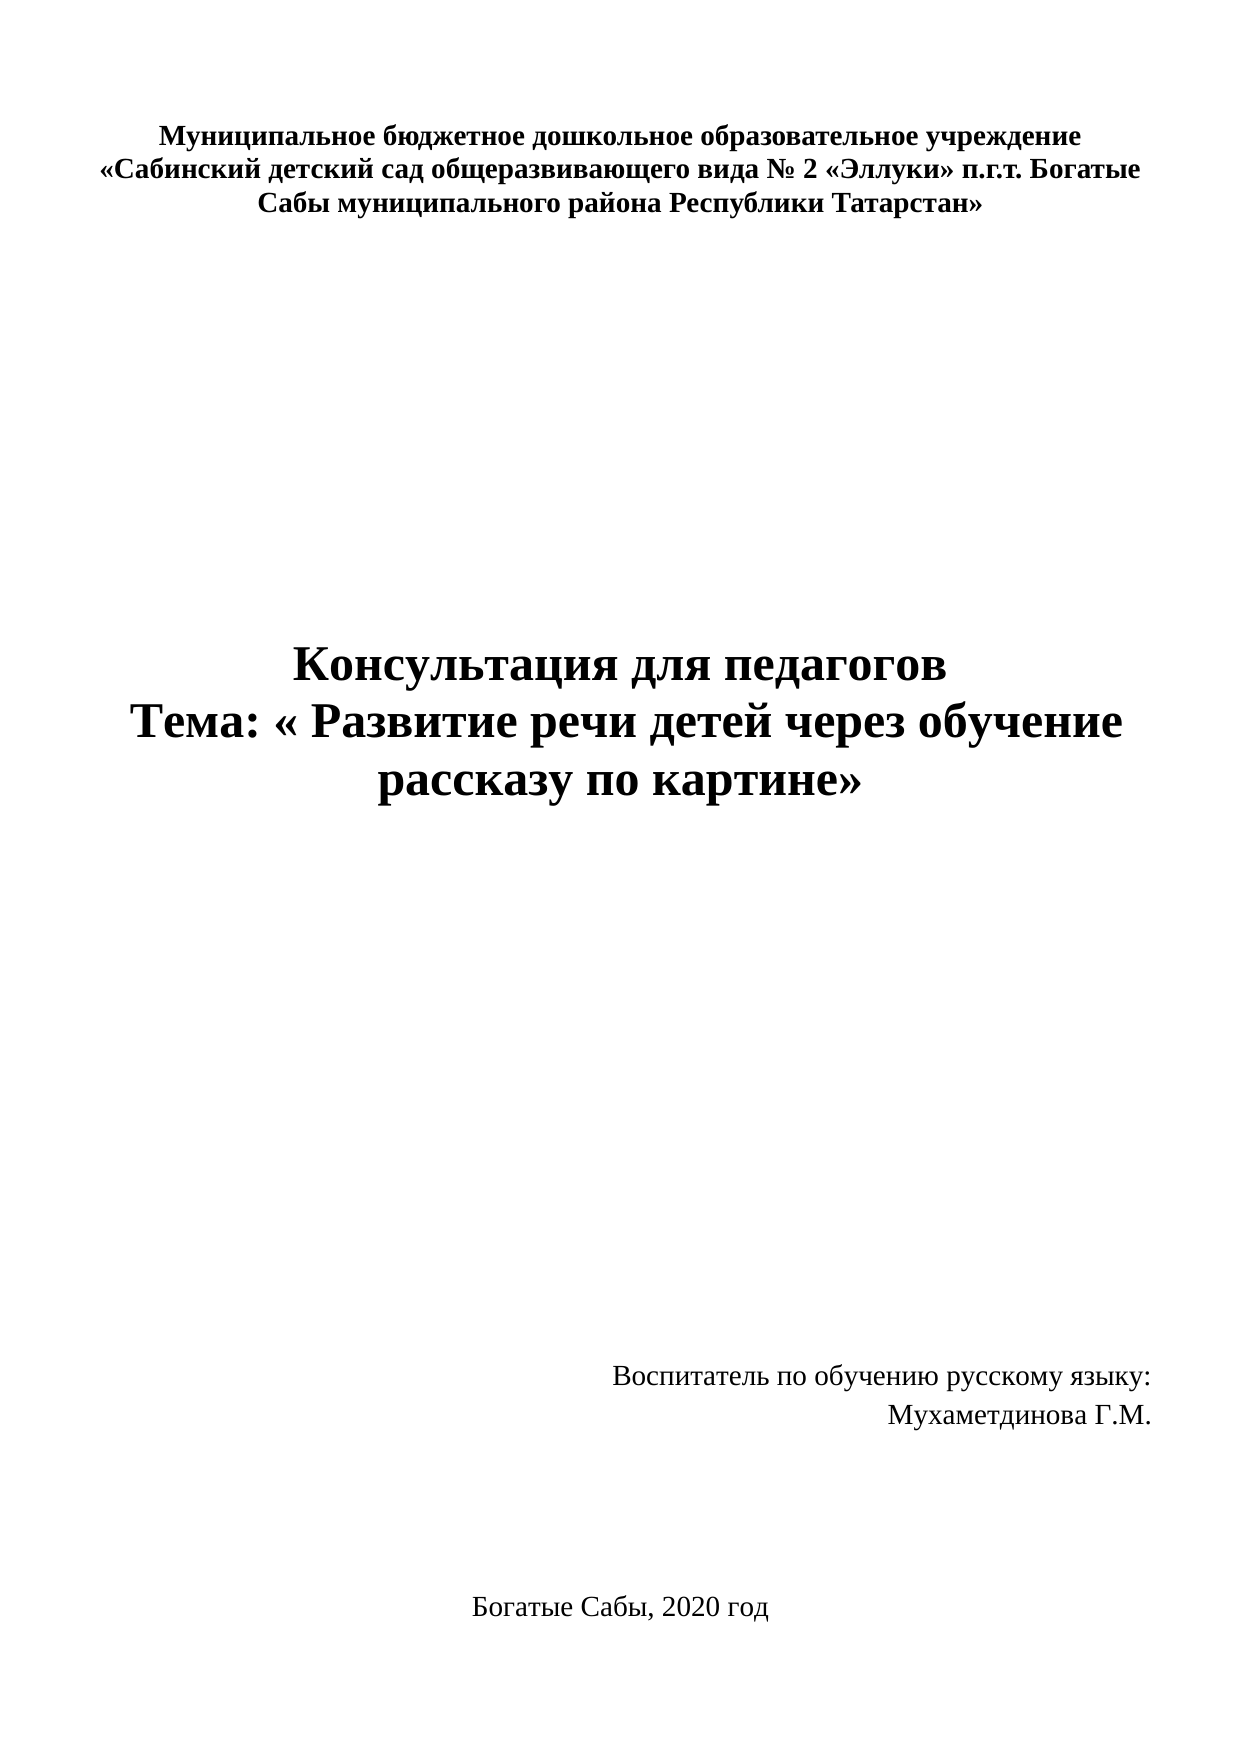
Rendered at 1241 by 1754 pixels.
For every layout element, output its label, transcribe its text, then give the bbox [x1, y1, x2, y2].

text Воспитатель по обучению русскому языку: [89, 1358, 1152, 1392]
text Мухаметдинова Г.М. [89, 1397, 1152, 1430]
text Муниципальное бюджетное дошкольное образовательное учреждение «Сабинский детский сад общеразвивающего вида № 2 «Эллуки» п.г.т. Богатые Сабы муниципального района Республики Татарстан» [89, 118, 1152, 219]
text Богатые Сабы, 2020 год [89, 1589, 1152, 1623]
text Тема: « Развитие речи детей через обучение рассказу по картине» [89, 691, 1152, 806]
text Консультация для педагогов [89, 634, 1152, 691]
